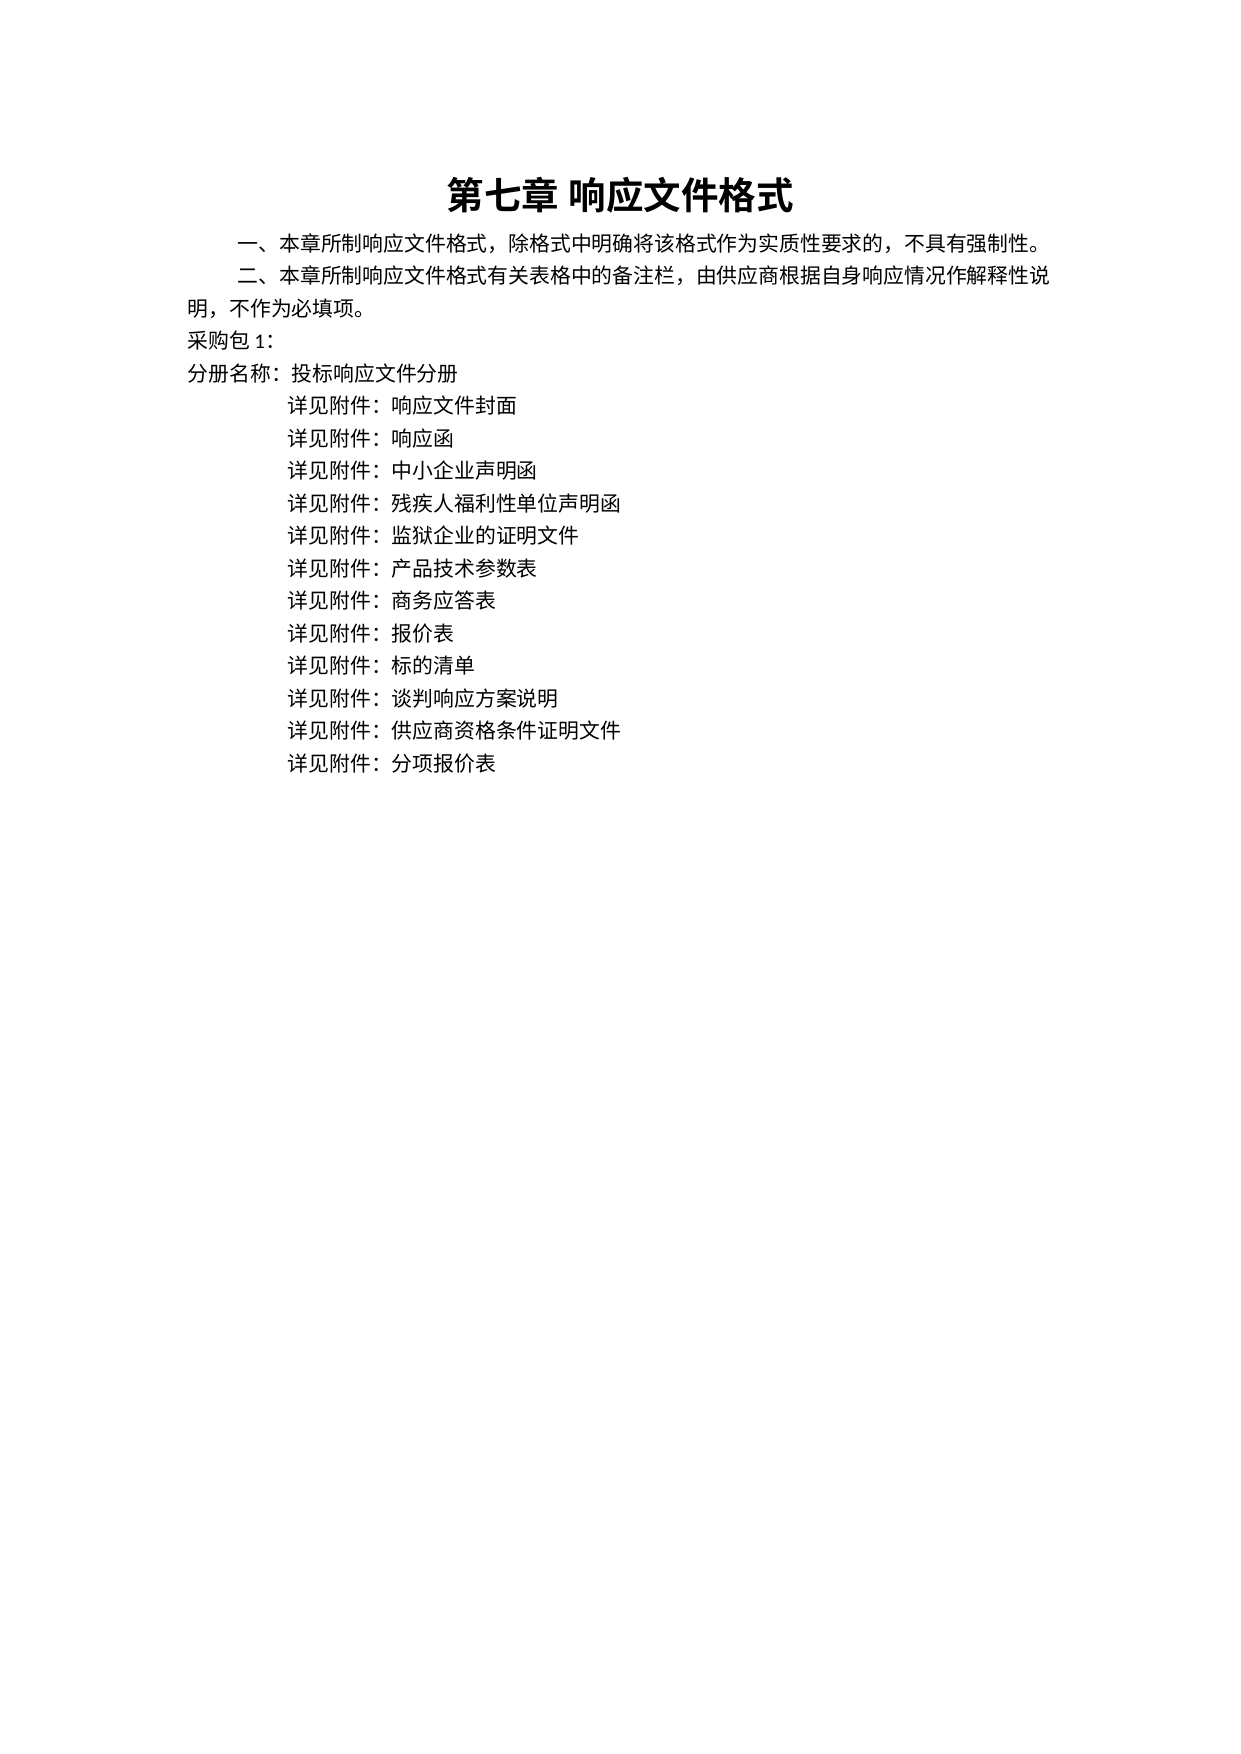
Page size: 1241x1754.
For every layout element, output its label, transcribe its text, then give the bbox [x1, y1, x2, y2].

text 详见附件：供应商资格条件证明文件 [187, 714, 1053, 747]
text 详见附件：报价表 [187, 617, 1053, 649]
text 详见附件：残疾人福利性单位声明函 [187, 487, 1053, 519]
text 一、本章所制响应文件格式，除格式中明确将该格式作为实质性要求的，不具有强制性。 [187, 227, 1053, 259]
text 分册名称：投标响应文件分册 [187, 357, 1053, 389]
text 第七章 响应文件格式 [187, 162, 1053, 227]
text 详见附件：响应函 [187, 422, 1053, 454]
text 二、本章所制响应文件格式有关表格中的备注栏，由供应商根据自身响应情况作解释性说明，不作为必填项。 [187, 259, 1053, 324]
text 详见附件：产品技术参数表 [187, 552, 1053, 584]
text 详见附件：商务应答表 [187, 584, 1053, 617]
text 详见附件：谈判响应方案说明 [187, 682, 1053, 714]
text 详见附件：响应文件封面 [187, 389, 1053, 422]
text 详见附件：分项报价表 [187, 747, 1053, 779]
text 采购包1： [187, 324, 1053, 357]
text 详见附件：中小企业声明函 [187, 454, 1053, 487]
text 详见附件：监狱企业的证明文件 [187, 519, 1053, 552]
text 详见附件：标的清单 [187, 649, 1053, 682]
